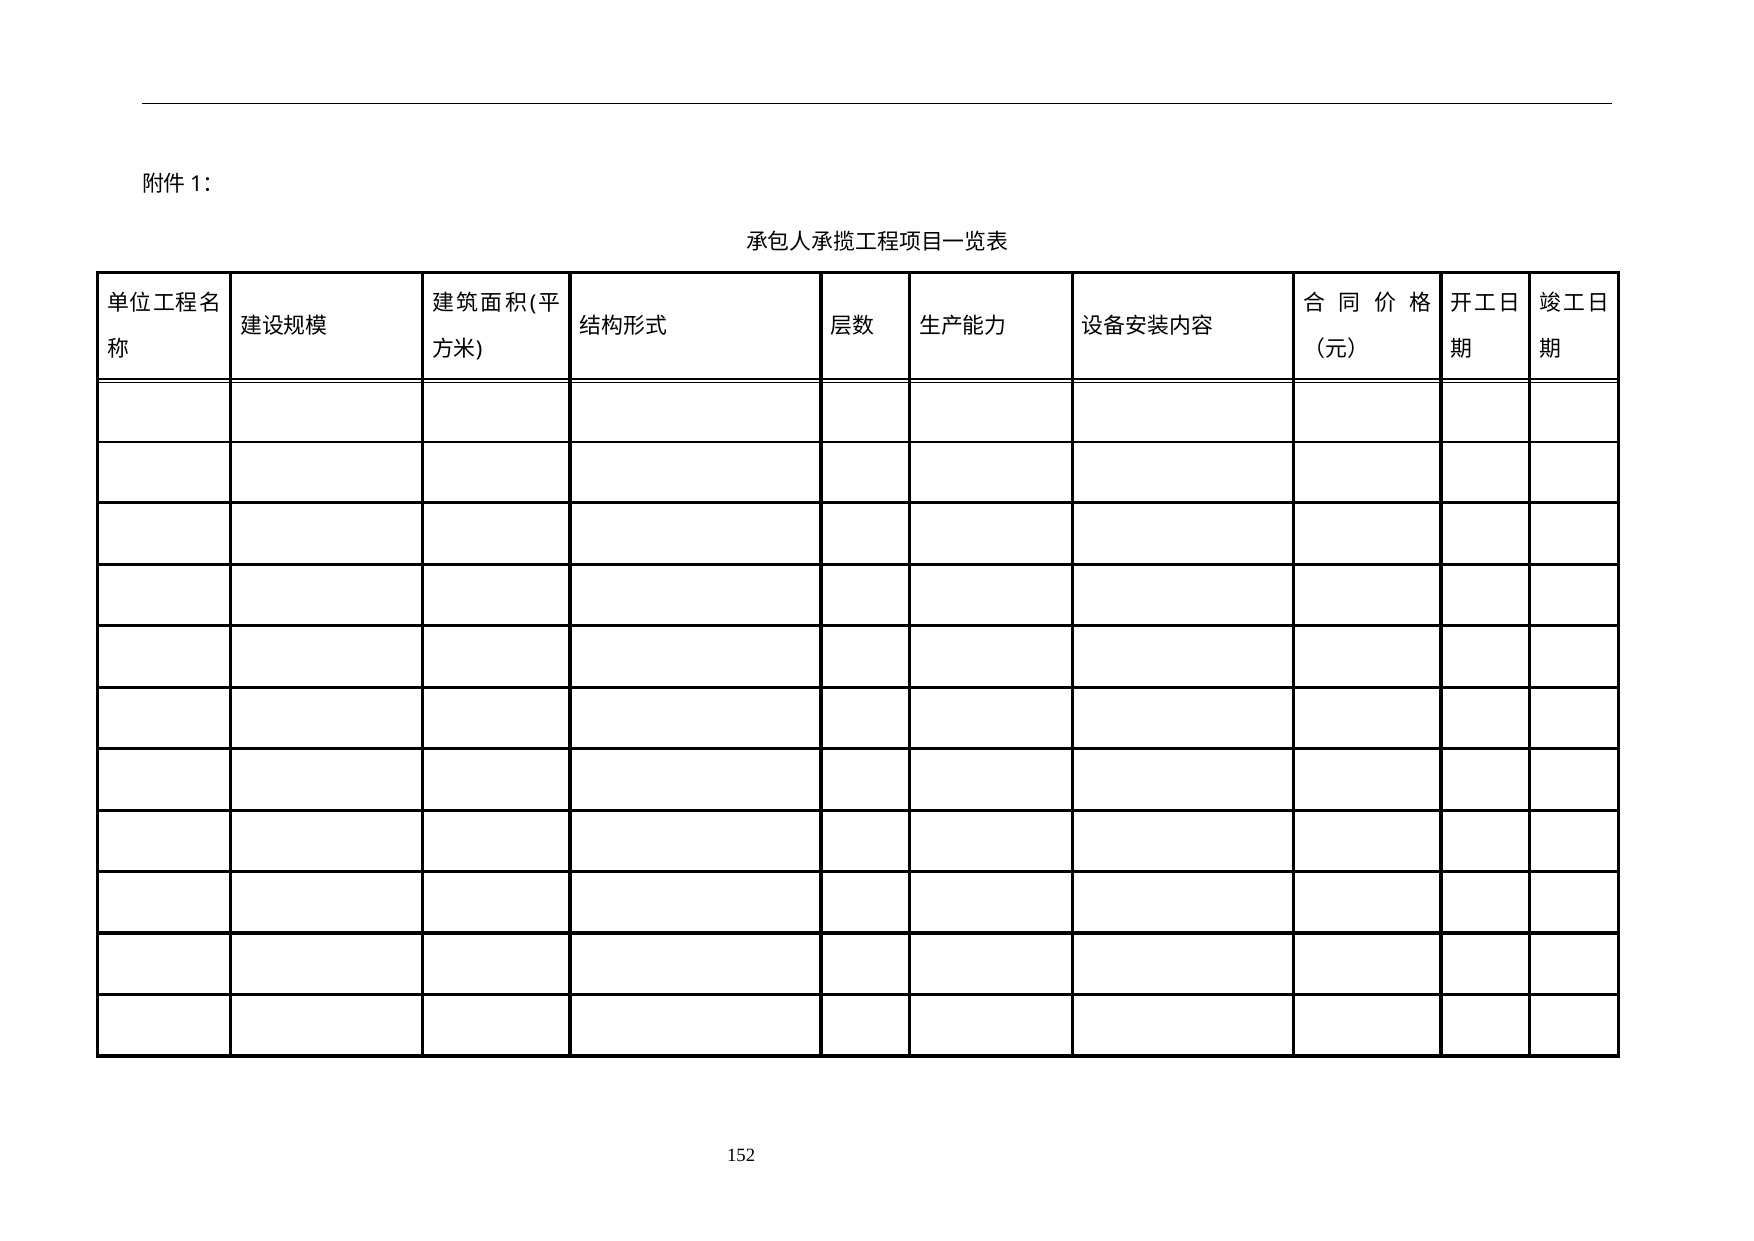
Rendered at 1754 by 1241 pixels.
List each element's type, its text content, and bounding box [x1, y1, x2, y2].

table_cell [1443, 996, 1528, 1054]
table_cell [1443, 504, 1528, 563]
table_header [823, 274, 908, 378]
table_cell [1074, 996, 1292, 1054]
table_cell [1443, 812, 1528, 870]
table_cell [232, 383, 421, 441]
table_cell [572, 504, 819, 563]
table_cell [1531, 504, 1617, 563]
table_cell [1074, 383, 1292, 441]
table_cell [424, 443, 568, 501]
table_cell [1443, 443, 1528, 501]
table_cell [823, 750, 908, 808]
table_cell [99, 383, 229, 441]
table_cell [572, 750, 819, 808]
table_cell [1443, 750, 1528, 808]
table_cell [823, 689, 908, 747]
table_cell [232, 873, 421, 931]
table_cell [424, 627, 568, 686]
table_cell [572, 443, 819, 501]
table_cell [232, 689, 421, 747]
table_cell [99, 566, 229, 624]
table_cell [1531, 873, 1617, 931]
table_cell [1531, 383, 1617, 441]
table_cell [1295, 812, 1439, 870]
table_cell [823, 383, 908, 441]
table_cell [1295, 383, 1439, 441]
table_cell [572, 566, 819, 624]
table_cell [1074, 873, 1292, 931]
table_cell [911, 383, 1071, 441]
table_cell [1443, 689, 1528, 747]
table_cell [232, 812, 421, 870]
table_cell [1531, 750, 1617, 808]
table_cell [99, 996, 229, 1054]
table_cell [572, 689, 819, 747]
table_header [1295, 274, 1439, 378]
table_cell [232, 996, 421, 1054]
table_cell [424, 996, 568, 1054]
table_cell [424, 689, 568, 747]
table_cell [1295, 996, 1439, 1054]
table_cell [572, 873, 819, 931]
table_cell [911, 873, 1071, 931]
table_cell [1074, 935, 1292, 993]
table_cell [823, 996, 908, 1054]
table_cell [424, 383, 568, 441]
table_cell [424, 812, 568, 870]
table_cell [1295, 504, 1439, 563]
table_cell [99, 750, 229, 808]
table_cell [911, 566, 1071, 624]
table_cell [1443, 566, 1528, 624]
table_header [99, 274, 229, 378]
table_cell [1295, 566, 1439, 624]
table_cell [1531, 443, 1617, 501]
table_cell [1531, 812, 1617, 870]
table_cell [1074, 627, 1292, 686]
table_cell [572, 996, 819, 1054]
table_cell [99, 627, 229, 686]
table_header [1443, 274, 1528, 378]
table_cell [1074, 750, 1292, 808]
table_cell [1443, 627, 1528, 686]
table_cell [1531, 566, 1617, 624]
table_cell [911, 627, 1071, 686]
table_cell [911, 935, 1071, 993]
text 附件1： [142, 154, 1612, 200]
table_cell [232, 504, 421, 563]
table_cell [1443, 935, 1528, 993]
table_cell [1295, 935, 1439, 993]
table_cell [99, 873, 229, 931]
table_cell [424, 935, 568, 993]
text 承包人承揽工程项目一览表 [142, 213, 1612, 258]
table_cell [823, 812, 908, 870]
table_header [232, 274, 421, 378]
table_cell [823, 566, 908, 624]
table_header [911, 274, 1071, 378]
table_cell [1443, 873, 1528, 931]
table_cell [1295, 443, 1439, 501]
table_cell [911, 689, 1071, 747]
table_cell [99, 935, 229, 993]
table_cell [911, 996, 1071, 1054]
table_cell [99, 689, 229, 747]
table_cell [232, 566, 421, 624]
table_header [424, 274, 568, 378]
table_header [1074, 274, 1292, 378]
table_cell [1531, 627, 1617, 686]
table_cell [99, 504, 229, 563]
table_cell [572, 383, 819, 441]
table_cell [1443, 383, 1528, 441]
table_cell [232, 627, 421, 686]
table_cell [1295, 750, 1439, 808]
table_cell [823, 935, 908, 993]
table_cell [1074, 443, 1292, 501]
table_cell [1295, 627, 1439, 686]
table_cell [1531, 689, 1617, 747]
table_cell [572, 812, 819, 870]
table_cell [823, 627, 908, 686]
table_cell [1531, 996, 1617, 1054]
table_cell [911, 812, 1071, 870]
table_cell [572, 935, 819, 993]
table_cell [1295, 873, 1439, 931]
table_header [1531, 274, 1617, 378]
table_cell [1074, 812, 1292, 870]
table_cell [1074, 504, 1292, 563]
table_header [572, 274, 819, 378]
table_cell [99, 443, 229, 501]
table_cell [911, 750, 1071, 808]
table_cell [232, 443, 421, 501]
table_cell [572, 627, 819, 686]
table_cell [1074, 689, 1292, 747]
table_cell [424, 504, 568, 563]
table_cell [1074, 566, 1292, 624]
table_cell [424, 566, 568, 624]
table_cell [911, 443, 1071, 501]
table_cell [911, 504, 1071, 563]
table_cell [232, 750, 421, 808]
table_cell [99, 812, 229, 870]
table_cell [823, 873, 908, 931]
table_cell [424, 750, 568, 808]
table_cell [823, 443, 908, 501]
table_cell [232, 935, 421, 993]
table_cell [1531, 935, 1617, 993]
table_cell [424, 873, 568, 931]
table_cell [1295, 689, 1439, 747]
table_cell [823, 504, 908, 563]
